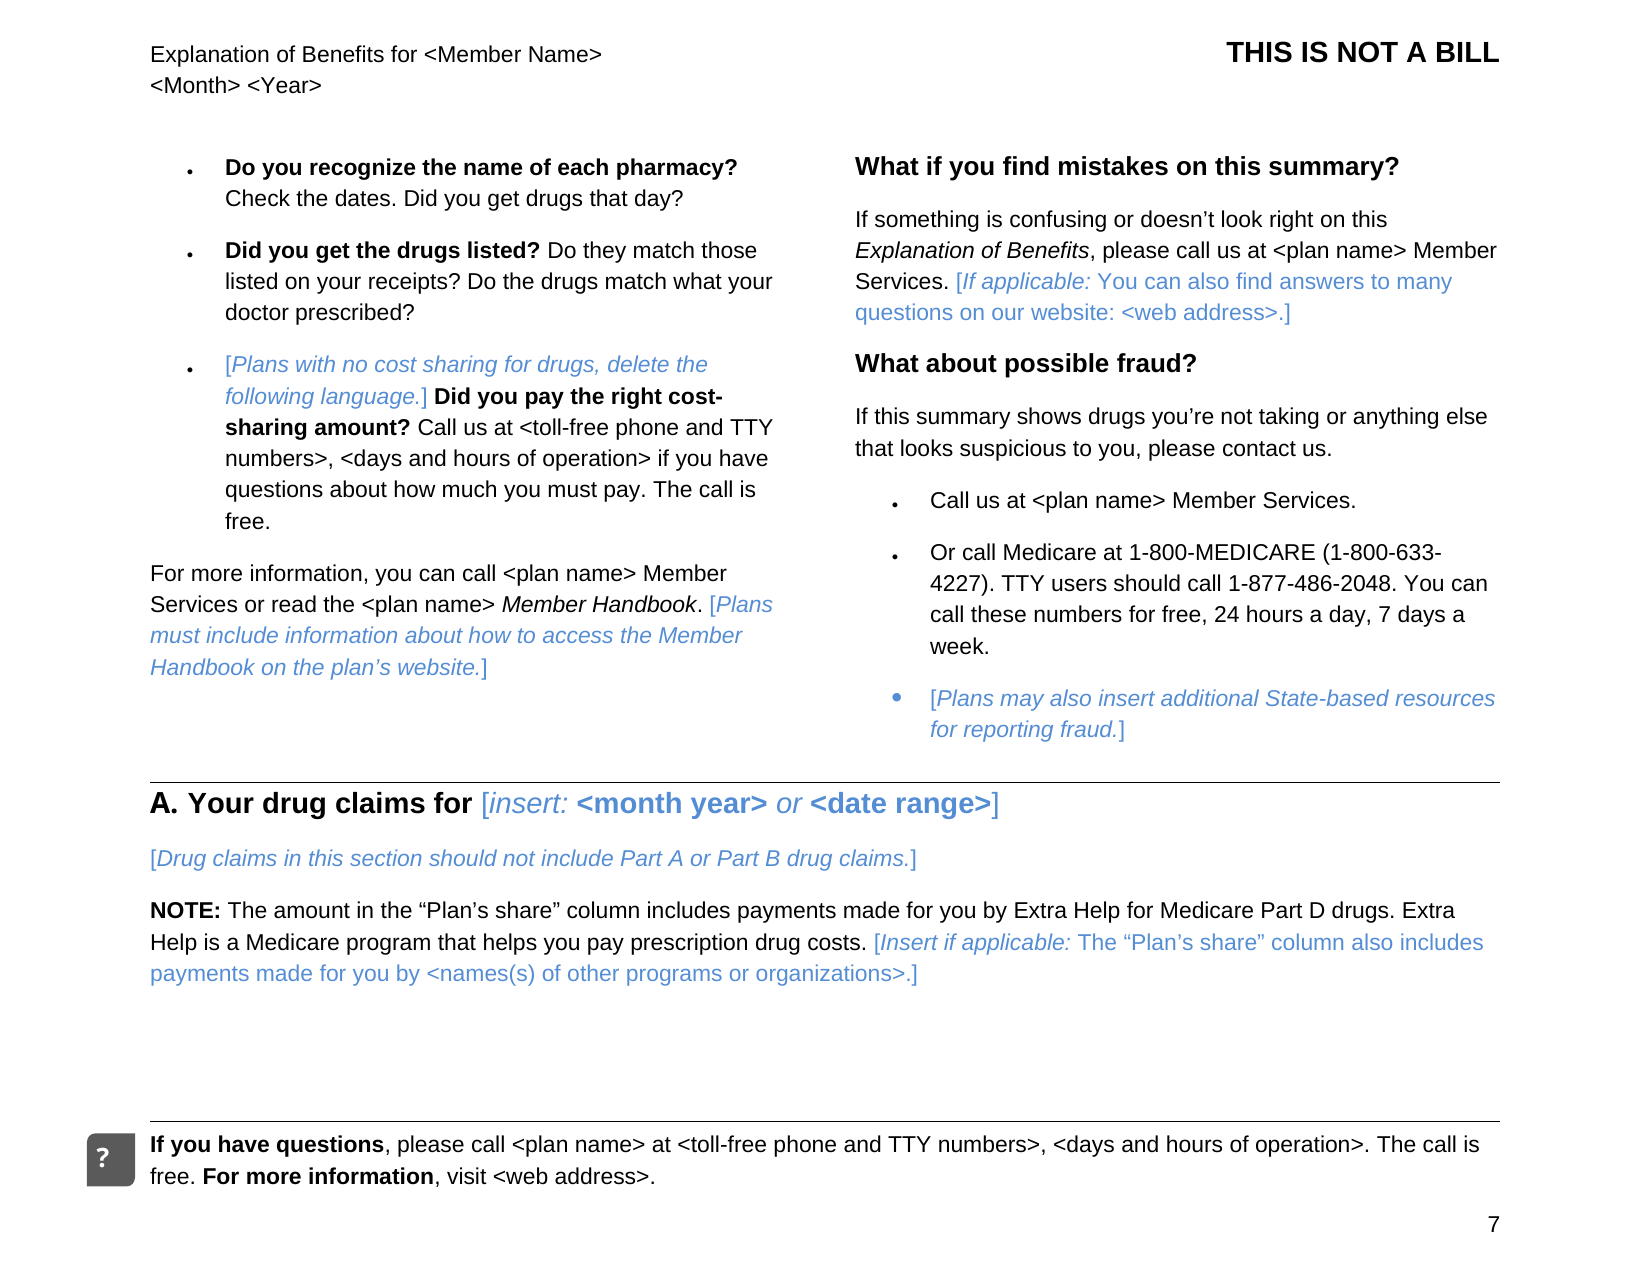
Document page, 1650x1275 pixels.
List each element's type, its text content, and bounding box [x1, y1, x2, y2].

text If this summary shows drugs you’re not taking or anything else that looks suspicious to you, please contact us. [855, 400, 1500, 462]
list [Plans with no cost sharing for drugs, delete the following language.] Did you pay the right cost- sharing amount? Call us at <toll-free phone and TTY numbers>, <days and hours of operation> if you have questions about how much you must pay. The call is free. [187, 348, 795, 535]
list [Plans may also insert additional State-based resources for reporting fraud.] [892, 681, 1500, 744]
list Did you get the drugs listed? Do they match those listed on your receipts? Do the drugs match what your doctor prescribed? [187, 233, 795, 327]
text [Drug claims in this section should not include Part A or Part B drug claims.] [150, 842, 1500, 873]
text If something is confusing or doesn’t look right on this Explanation of Benefits, please call us at <plan name> Member Services. [If applicable: You can also find answers to many questions on our website: <web address>.] [855, 202, 1500, 327]
list Call us at <plan name> Member Services. [892, 483, 1500, 514]
text What if you find mistakes on this summary? [855, 150, 1425, 181]
text What about possible fraud? [855, 348, 1425, 379]
text For more information, you can call <plan name> Member Services or read the <plan name> Member Handbook. [Plans must include information about how to access the Member Handbook on the plan’s website.] [150, 556, 795, 681]
list Or call Medicare at 1-800-MEDICARE (1-800-633-4227). TTY users should call 1-877-486-2048. You can call these numbers for free, 24 hours a day, 7 days a week. [892, 535, 1500, 660]
subtitle Your drug claims for [insert: <month year> or <date range>] [150, 783, 1500, 821]
text NOTE: The amount in the “Plan’s share” column includes payments made for you by Extra Help for Medicare Part D drugs. Extra Help is a Medicare program that helps you pay prescription drug costs. [Insert if applicable: The “Plan’s share” column also includes payments made for you by <names(s) of other programs or organizations>.] [150, 894, 1500, 987]
list Do you recognize the name of each pharmacy? Check the dates. Did you get drugs that day? [187, 150, 795, 212]
